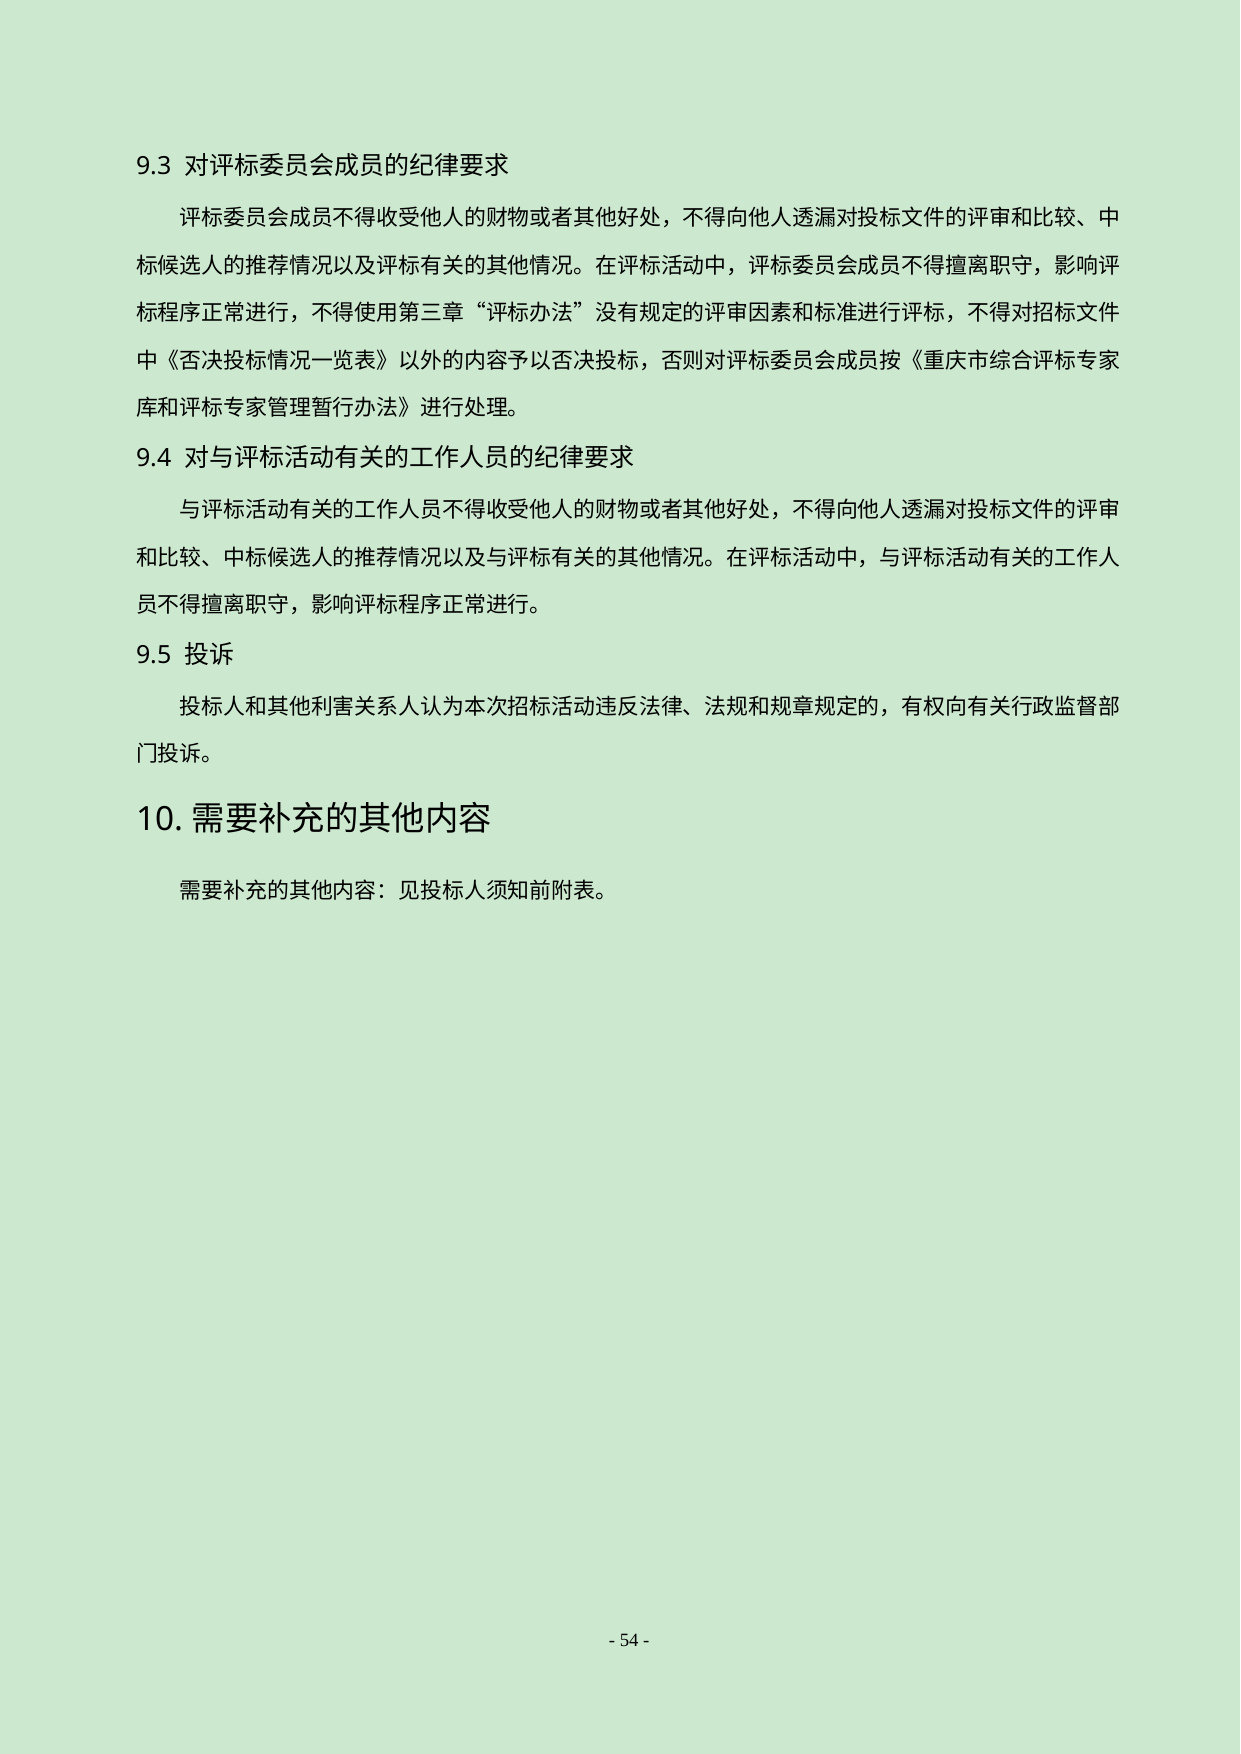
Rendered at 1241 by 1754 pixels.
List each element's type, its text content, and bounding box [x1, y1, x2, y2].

text 需要补充的其他内容：见投标人须知前附表。 [136, 873, 1122, 905]
subtitle 9.5 投诉 [136, 634, 1122, 671]
subtitle 10. 需要补充的其他内容 [136, 784, 1122, 849]
subtitle 9.3 对评标委员会成员的纪律要求 [136, 146, 1122, 182]
text 与评标活动有关的工作人员不得收受他人的财物或者其他好处，不得向他人透漏对投标文件的评审和比较、中标候选人的推荐情况以及与评标有关的其他情况。在评标活动中，与评标活动有关的工作人员不得擅离职守，影响评标程序正常进行。 [136, 492, 1122, 619]
subtitle 9.4 对与评标活动有关的工作人员的纪律要求 [136, 438, 1122, 474]
text 评标委员会成员不得收受他人的财物或者其他好处，不得向他人透漏对投标文件的评审和比较、中标候选人的推荐情况以及评标有关的其他情况。在评标活动中，评标委员会成员不得擅离职守，影响评标程序正常进行，不得使用第三章“评标办法”没有规定的评审因素和标准进行评标，不得对招标文件中《否决投标情况一览表》以外的内容予以否决投标，否则对评标委员会成员按《重庆市综合评标专家库和评标专家管理暂行办法》进行处理。 [136, 200, 1122, 422]
text 投标人和其他利害关系人认为本次招标活动违反法律、法规和规章规定的，有权向有关行政监督部门投诉。 [136, 689, 1122, 768]
